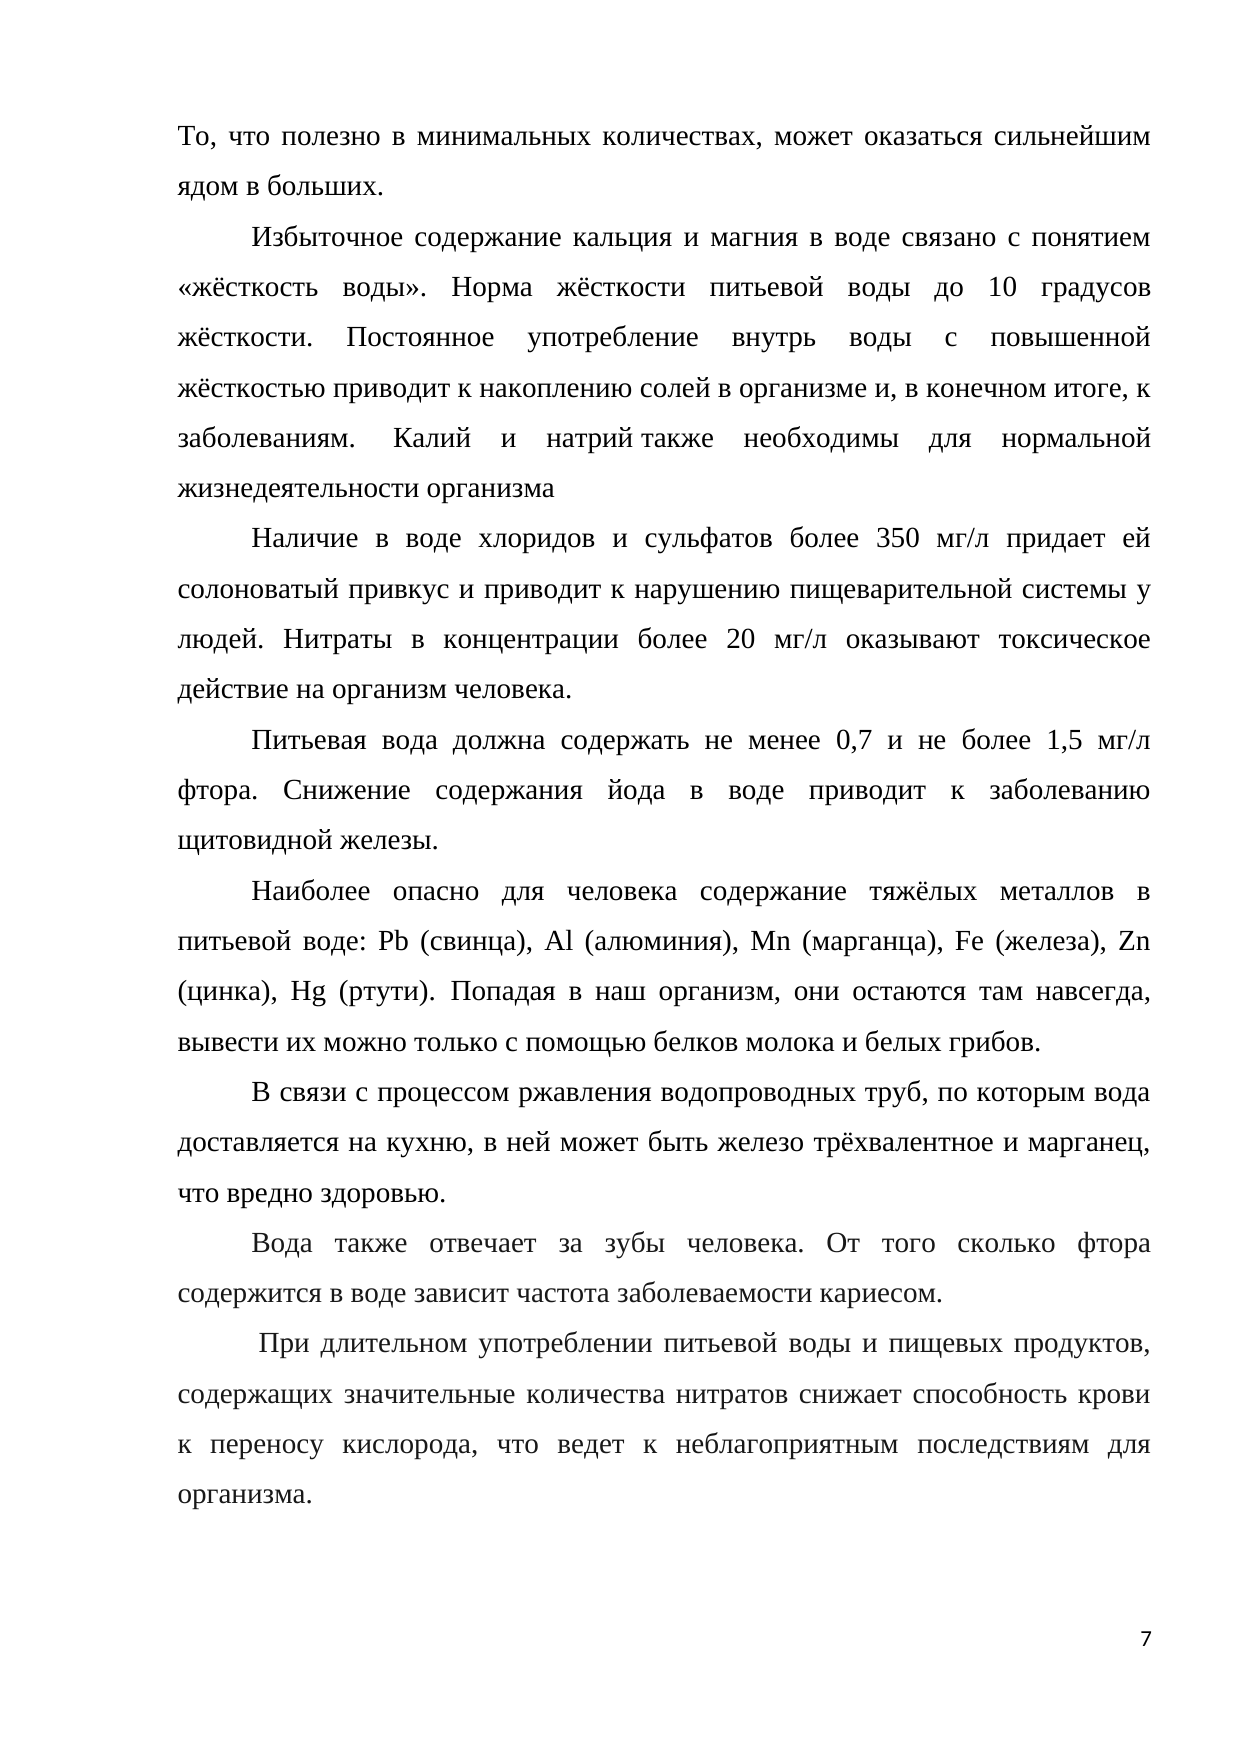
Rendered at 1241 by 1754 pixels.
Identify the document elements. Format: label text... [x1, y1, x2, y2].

text В связи с процессом ржавления водопроводных труб, по которым вода доставляется на кухню, в ней может быть железо трёхвалентное и марганец, что вредно здоровью. [177, 1074, 1152, 1208]
text Наличие в воде хлоридов и сульфатов более 350 мг/л придает ей солоноватый привкус и приводит к нарушению пищеварительной системы у людей. Нитраты в концентрации более 20 мг/л оказывают токсическое действие на организм человека. [177, 521, 1152, 705]
text При длительном употреблении питьевой воды и пищевых продуктов, содержащих значительные количества нитратов снижает способность крови к переносу кислорода, что ведет к неблагоприятным последствиям для организма. [177, 1326, 1152, 1510]
text Питьевая вода должна содержать не менее 0,7 и не более 1,5 мг/л фтора. Снижение содержания йода в воде приводит к заболеванию щитовидной железы. [177, 722, 1152, 856]
text Вода также отвечает за зубы человека. От того сколько фтора содержится в воде зависит частота заболеваемости кариесом. [177, 1225, 1152, 1309]
text Избыточное содержание кальция и магния в воде связано с понятием «жёсткость воды». Норма жёсткости питьевой воды до 10 градусов жёсткости. Постоянное употребление внутрь воды с повышенной жёсткостью приводит к накоплению солей в организме и, в конечном итоге, к заболеваниям. Калий и натрий также необходимы для нормальной жизнедеятельности организма [177, 219, 1152, 504]
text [177, 118, 1152, 202]
text Наиболее опасно для человека содержание тяжёлых металлов в питьевой воде: Pb (свинца), Al (алюминия), Mn (марганца), Fe (железа), Zn (цинка), Hg (ртути). Попадая в наш организм, они остаются там навсегда, вывести их можно только с помощью белков молока и белых грибов. [177, 873, 1152, 1057]
